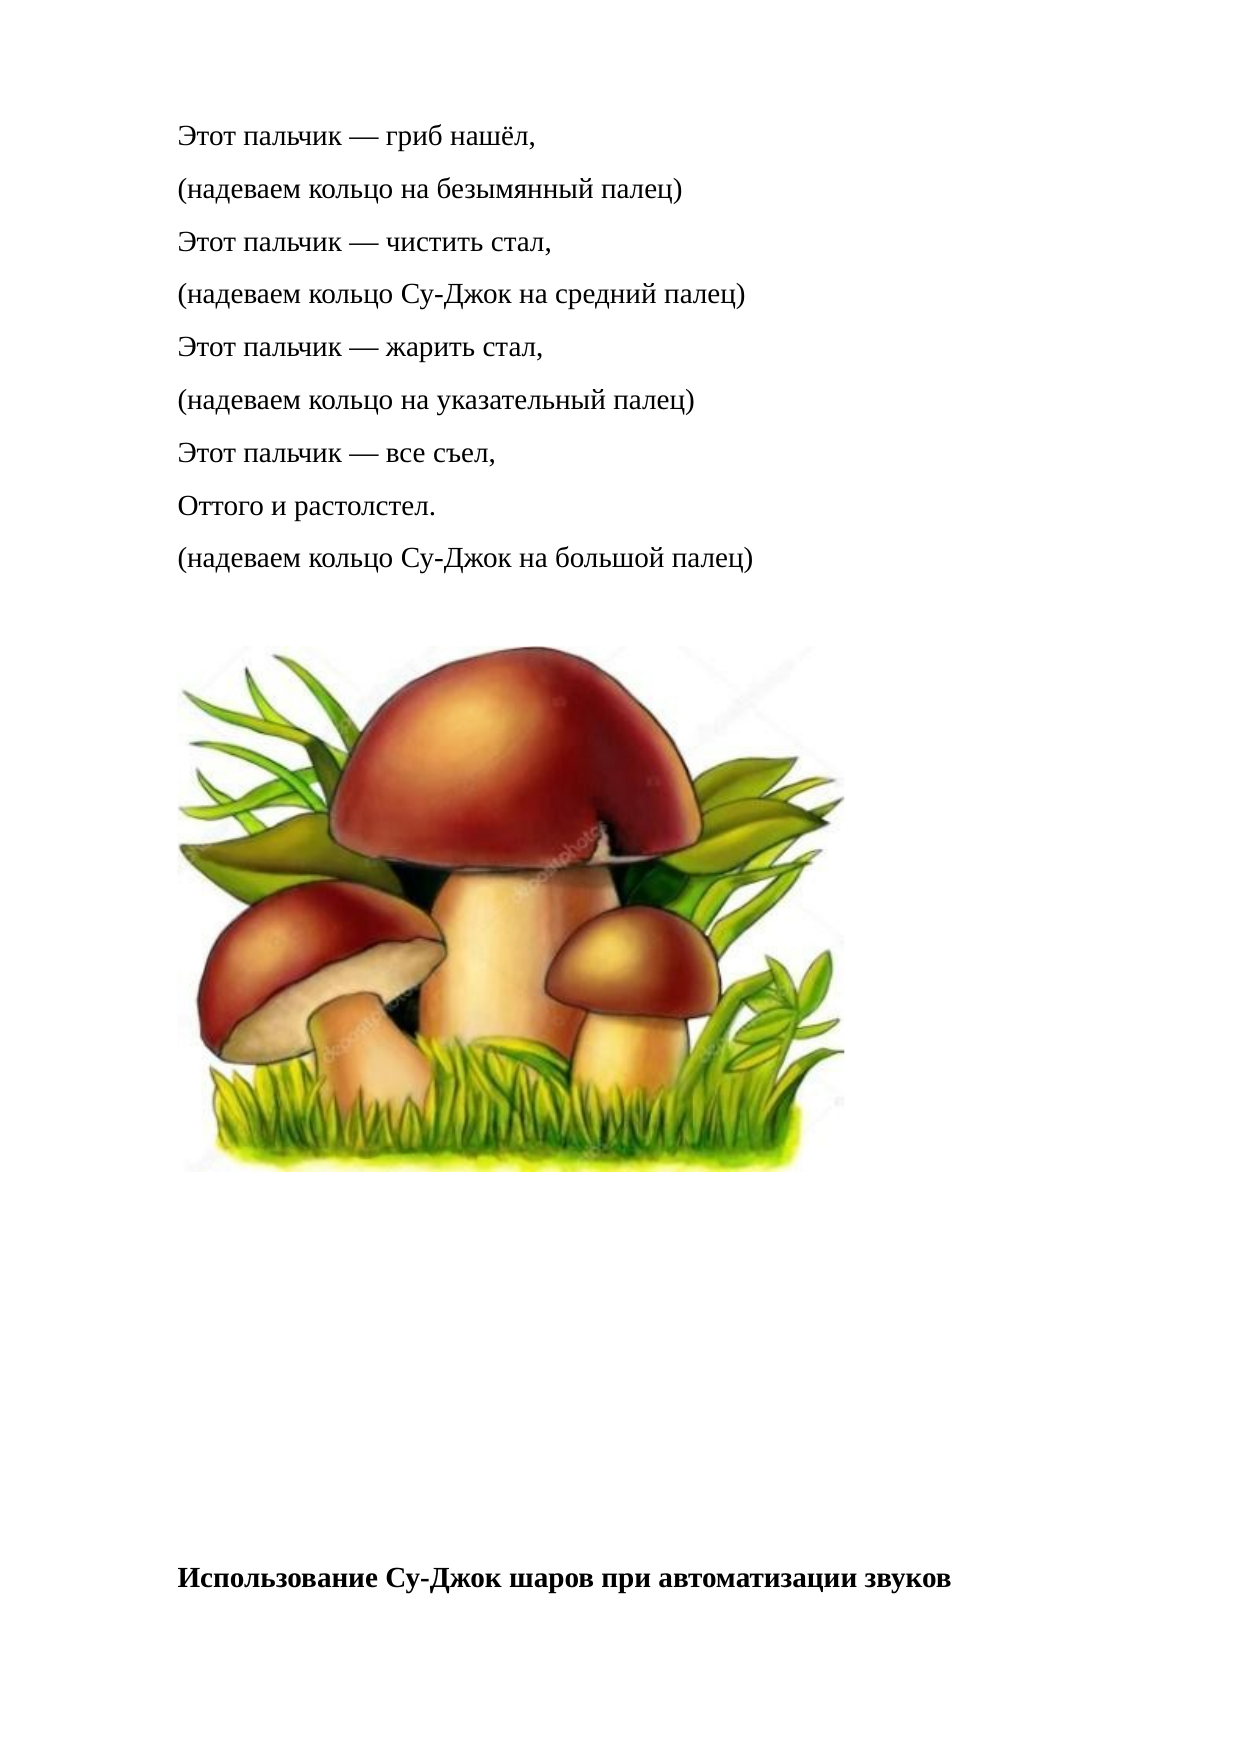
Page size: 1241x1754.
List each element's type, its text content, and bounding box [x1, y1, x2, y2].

text (надеваем кольцо Су-Джок на средний палец) [177, 277, 1152, 310]
text Этот пальчик — жарить стал, [177, 329, 1152, 363]
text (надеваем кольцо на безымянный палец) [177, 171, 1152, 204]
text Этот пальчик — гриб нашёл, [177, 118, 1152, 152]
picture [177, 646, 845, 1172]
text Оттого и растолстел. [177, 488, 1152, 521]
text Этот пальчик — все съел, [177, 435, 1152, 468]
text (надеваем кольцо на указательный палец) [177, 382, 1152, 416]
text Этот пальчик — чистить стал, [177, 224, 1152, 257]
text (надеваем кольцо Су-Джок на большой палец) [177, 541, 1152, 574]
text Использование Су-Джок шаров при автоматизации звуков [177, 1560, 1152, 1593]
